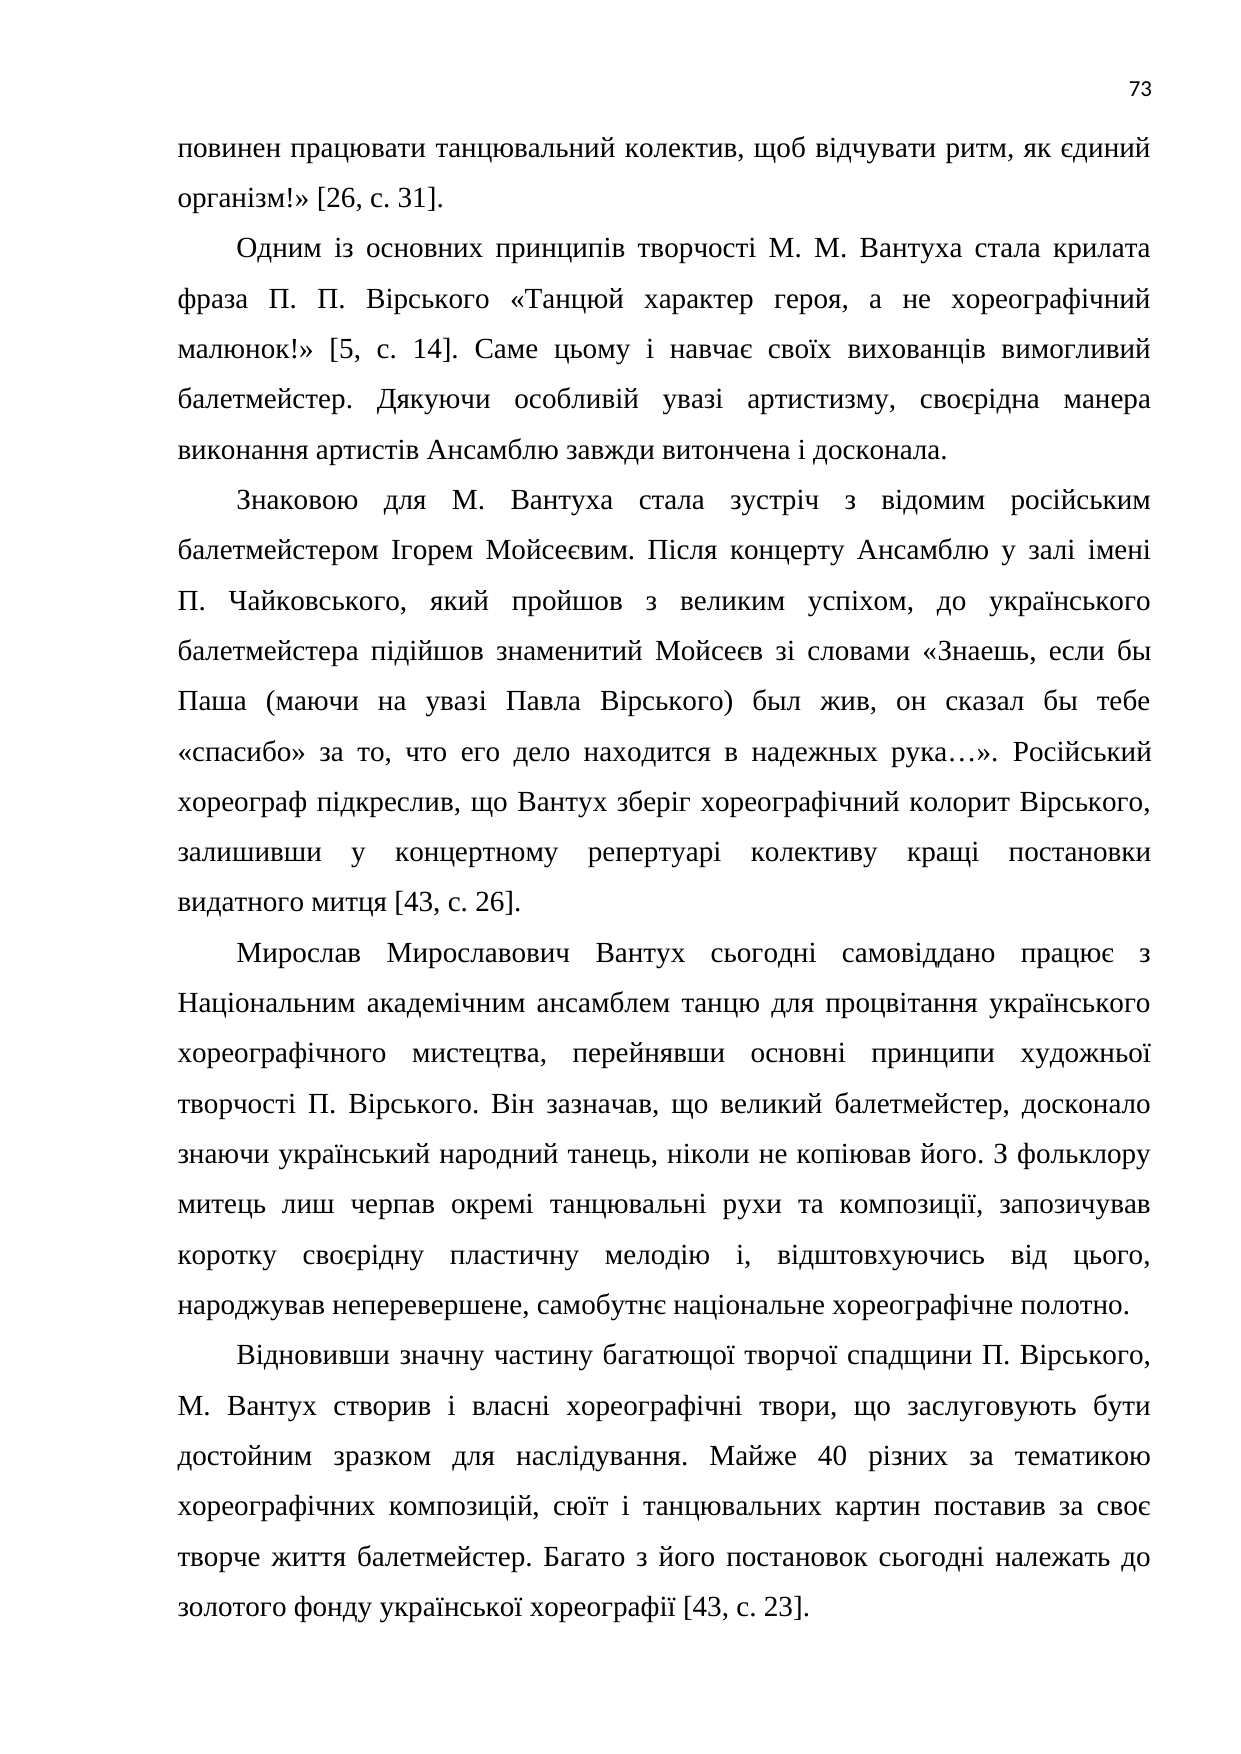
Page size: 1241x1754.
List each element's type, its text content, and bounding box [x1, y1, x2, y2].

text Одним із основних принципів творчості М. М. Вантуха стала крилата фраза П. П. Вірського «Танцюй характер героя, а не хореографічний малюнок!» [5, с. 14]. Саме цьому і навчає своїх вихованців вимогливий балетмейстер. Дякуючи особливій увазі артистизму, своєрідна манера виконання артистів Ансамблю завжди витончена і досконала. [177, 231, 1152, 465]
text Мирослав Мирославович Вантух сьогодні самовіддано працює з Національним академічним ансамблем танцю для процвітання українського хореографічного мистецтва, перейнявши основні принципи художньої творчості П. Вірського. Він зазначав, що великий балетмейстер, досконало знаючи український народний танець, ніколи не копіював його. З фольклору митець лиш черпав окремі танцювальні рухи та композиції, запозичував коротку своєрідну пластичну мелодію і, відштовхуючись від цього, народжував неперевершене, самобутнє національне хореографічне полотно. [177, 935, 1152, 1321]
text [177, 130, 1152, 214]
text Знаковою для М. Вантуха стала зустріч з відомим російським балетмейстером Ігорем Мойсеєвим. Після концерту Ансамблю у залі імені П. Чайковського, який пройшов з великим успіхом, до українського балетмейстера підійшов знаменитий Мойсеєв зі словами «Знаешь, если бы Паша (маючи на увазі Павла Вірського) был жив, он сказал бы тебе «спасибо» за то, что его дело находится в надежных рука…». Російський хореограф підкреслив, що Вантух зберіг хореографічний колорит Вірського, залишивши у концертному репертуарі колективу кращі постановки видатного митця [43, с. 26]. [177, 482, 1152, 918]
text Відновивши значну частину багатющої творчої спадщини П. Вірського, М. Вантух створив і власні хореографічні твори, що заслуговують бути достойним зразком для наслідування. Майже 40 різних за тематикою хореографічних композицій, сюїт і танцювальних картин поставив за своє творче життя балетмейстер. Багато з його постановок сьогодні належать до золотого фонду української хореографії [43, с. 23]. [177, 1337, 1152, 1622]
